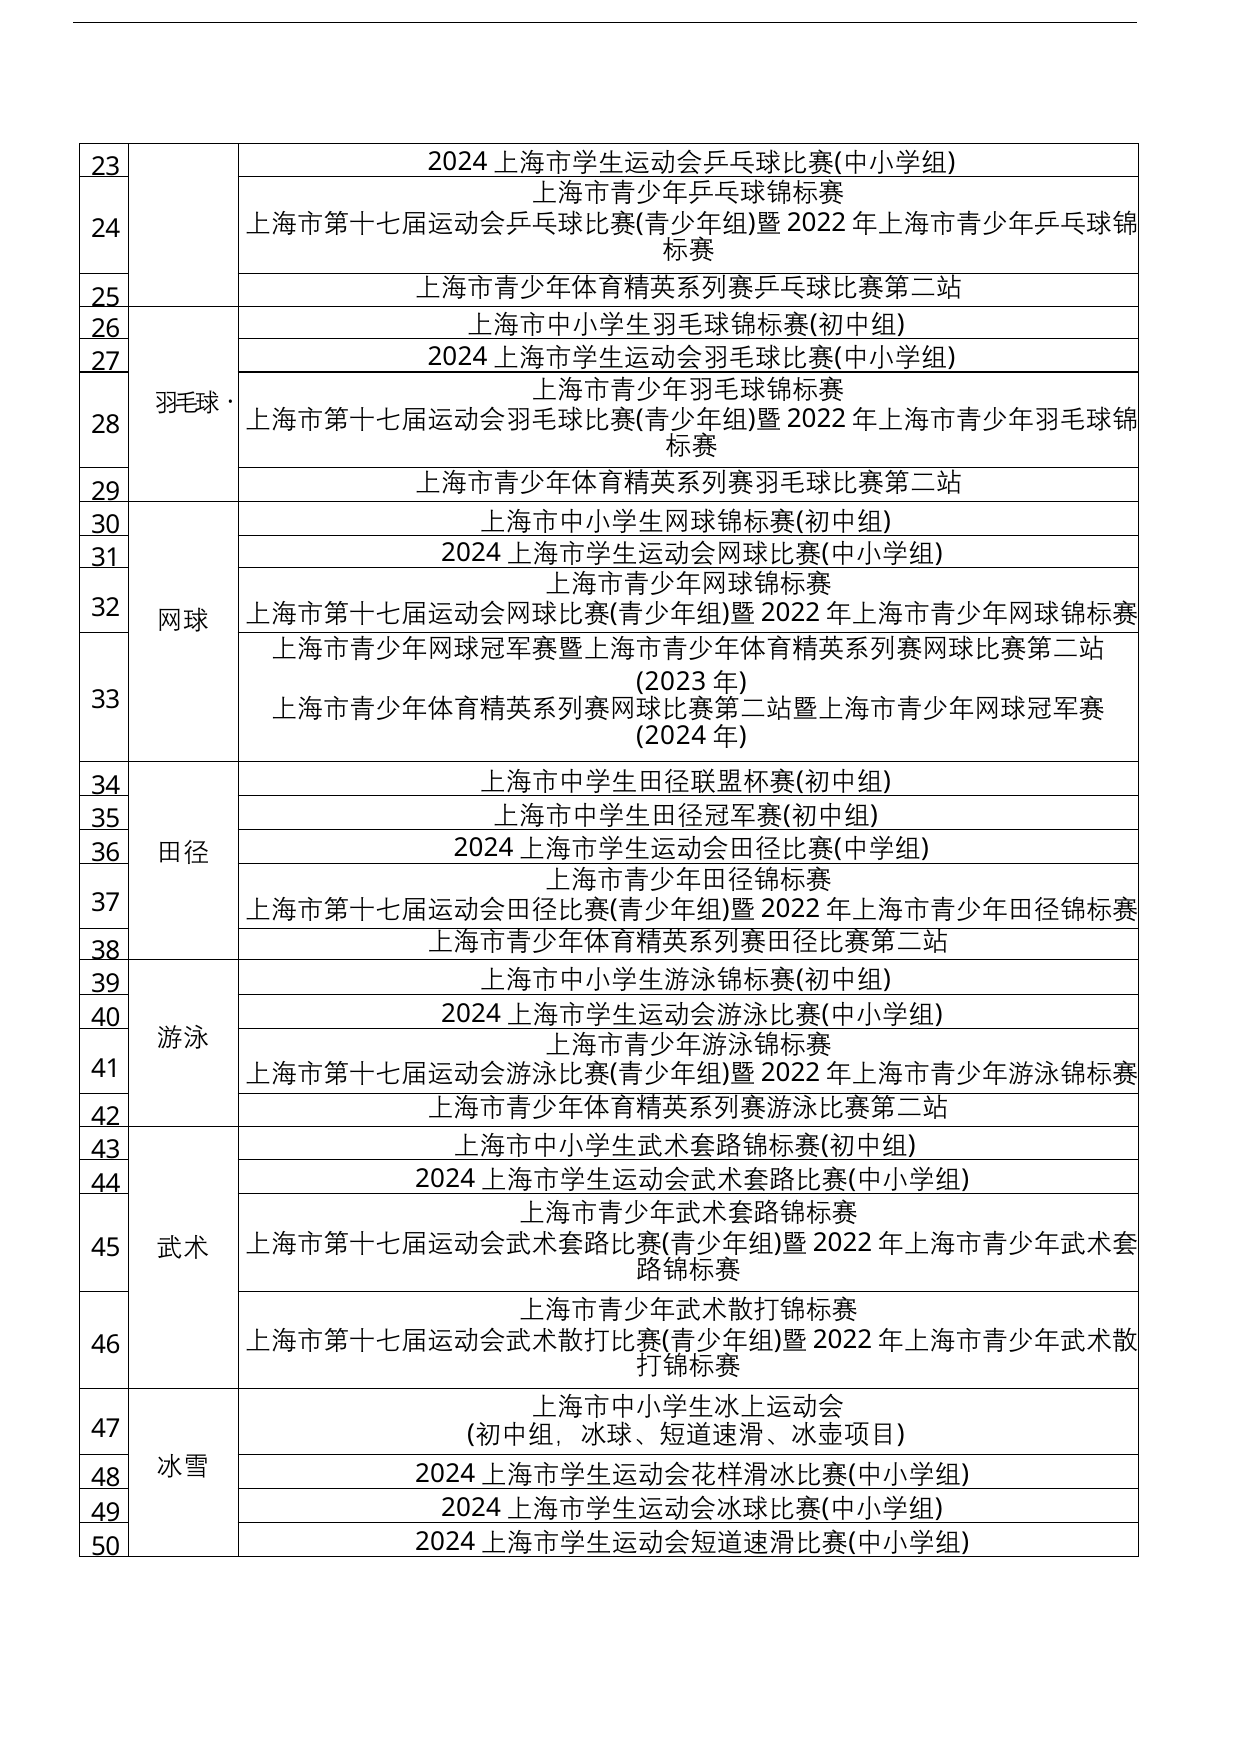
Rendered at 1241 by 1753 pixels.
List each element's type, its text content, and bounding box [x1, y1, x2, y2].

table_cell 44 [80, 1160, 128, 1193]
table_cell 上海市中小学生游泳锦标赛(初中组) [239, 960, 1138, 993]
table_cell 35 [80, 796, 128, 829]
table_cell 上海市中小学生武术套路锦标赛(初中组) [239, 1127, 1138, 1159]
table_cell 46 [80, 1292, 128, 1388]
table_cell 36 [80, 830, 128, 862]
table_cell 上海市中小学生羽毛球锦标赛(初中组) [239, 307, 1138, 338]
table_cell 48 [80, 1455, 128, 1488]
table_cell 上海市青少年武术散打锦标赛 上海市第十七届运动会武术散打比赛(青少年组)暨2022年上海市青少年武术散 打锦标赛 [239, 1292, 1138, 1388]
table_cell 26 [80, 307, 128, 338]
table_cell 33 [80, 633, 128, 761]
table_cell 武术 [129, 1127, 238, 1388]
table_cell 24 [80, 177, 128, 273]
table_cell 2024上海市学生运动会田径比赛(中学组) [239, 830, 1138, 862]
table_cell 31 [80, 536, 128, 567]
table_cell 2024上海市学生运动会羽毛球比赛(中小学组) [239, 339, 1138, 371]
table_cell 上海市青少年游泳锦标赛 上海市第十七届运动会游泳比赛(青少年组)暨2022年上海市青少年游泳锦标赛 [239, 1029, 1138, 1092]
table_cell 37 [80, 864, 128, 928]
table_cell 2024上海市学生运动会冰球比赛(中小学组) [239, 1489, 1138, 1522]
table_cell 29 [80, 468, 128, 501]
table_cell 47 [80, 1389, 128, 1453]
table_header 2024上海市学生运动会乒乓球比赛(中小学组) [239, 144, 1138, 176]
table_cell 2024上海市学生运动会花样滑冰比赛(中小学组) [239, 1455, 1138, 1488]
table_cell 田径 [129, 762, 238, 959]
table_cell 43 [80, 1127, 128, 1159]
table_cell 上海市中小学生冰上运动会 (初中组，冰球、短道速滑、冰壶项目) [239, 1389, 1138, 1453]
table_cell 上海市中学生田径冠军赛(初中组) [239, 796, 1138, 829]
table_cell 25 [80, 274, 128, 306]
table_cell 32 [80, 568, 128, 632]
table_cell 上海市青少年网球冠军赛暨上海市青少年体育精英系列赛网球比赛第二站 (2023年) 上海市青少年体育精英系列赛网球比赛第二站暨上海市青少年网球冠军赛 (2024年) [239, 633, 1138, 761]
table_cell 上海市青少年体育精英系列赛游泳比赛第二站 [239, 1094, 1138, 1126]
table_header [129, 144, 238, 306]
table_cell 2024上海市学生运动会短道速滑比赛(中小学组) [239, 1523, 1138, 1556]
table_cell 上海市青少年羽毛球锦标赛 上海市第十七届运动会羽毛球比赛(青少年组)暨2022年上海市青少年羽毛球锦 标赛 [239, 373, 1138, 467]
table_cell 上海市青少年武术套路锦标赛 上海市第十七届运动会武术套路比赛(青少年组)暨2022年上海市青少年武术套 路锦标赛 [239, 1194, 1138, 1291]
table_cell 49 [80, 1489, 128, 1522]
table_cell 2024上海市学生运动会武术套路比赛(中小学组) [239, 1160, 1138, 1193]
table_cell 27 [80, 339, 128, 371]
table_cell 42 [80, 1094, 128, 1126]
table_header 23 [80, 144, 128, 176]
table_cell 冰雪 [129, 1389, 238, 1556]
table_cell 34 [80, 762, 128, 795]
table_cell 40 [80, 995, 128, 1028]
table_cell 上海市中小学生网球锦标赛(初中组) [239, 502, 1138, 535]
table_cell 网球 [129, 502, 238, 761]
table_cell 上海市青少年体育精英系列赛羽毛球比赛第二站 [239, 468, 1138, 501]
table_cell 45 [80, 1194, 128, 1291]
table_cell 30 [80, 502, 128, 535]
table_cell 41 [80, 1029, 128, 1092]
table_cell 39 [80, 960, 128, 993]
table_cell 38 [80, 929, 128, 959]
table_cell 羽毛球 · [129, 307, 238, 501]
table_cell 2024上海市学生运动会游泳比赛(中小学组) [239, 995, 1138, 1028]
table_cell 上海市青少年体育精英系列赛乒乓球比赛第二站 [239, 274, 1138, 306]
table_cell 游泳 [129, 960, 238, 1126]
table_cell 上海市青少年体育精英系列赛田径比赛第二站 [239, 929, 1138, 959]
table_cell 28 [80, 373, 128, 467]
table_cell 2024上海市学生运动会网球比赛(中小学组) [239, 536, 1138, 567]
table_cell 上海市青少年乒乓球锦标赛 上海市第十七届运动会乒乓球比赛(青少年组)暨2022年上海市青少年乒乓球锦 标赛 [239, 177, 1138, 273]
table_cell 上海市青少年田径锦标赛 上海市第十七届运动会田径比赛(青少年组)暨2022年上海市青少年田径锦标赛 [239, 864, 1138, 928]
table_cell 50 [80, 1523, 128, 1556]
table_cell 上海市青少年网球锦标赛 上海市第十七届运动会网球比赛(青少年组)暨2022年上海市青少年网球锦标赛 [239, 568, 1138, 632]
table_cell 上海市中学生田径联盟杯赛(初中组) [239, 762, 1138, 795]
